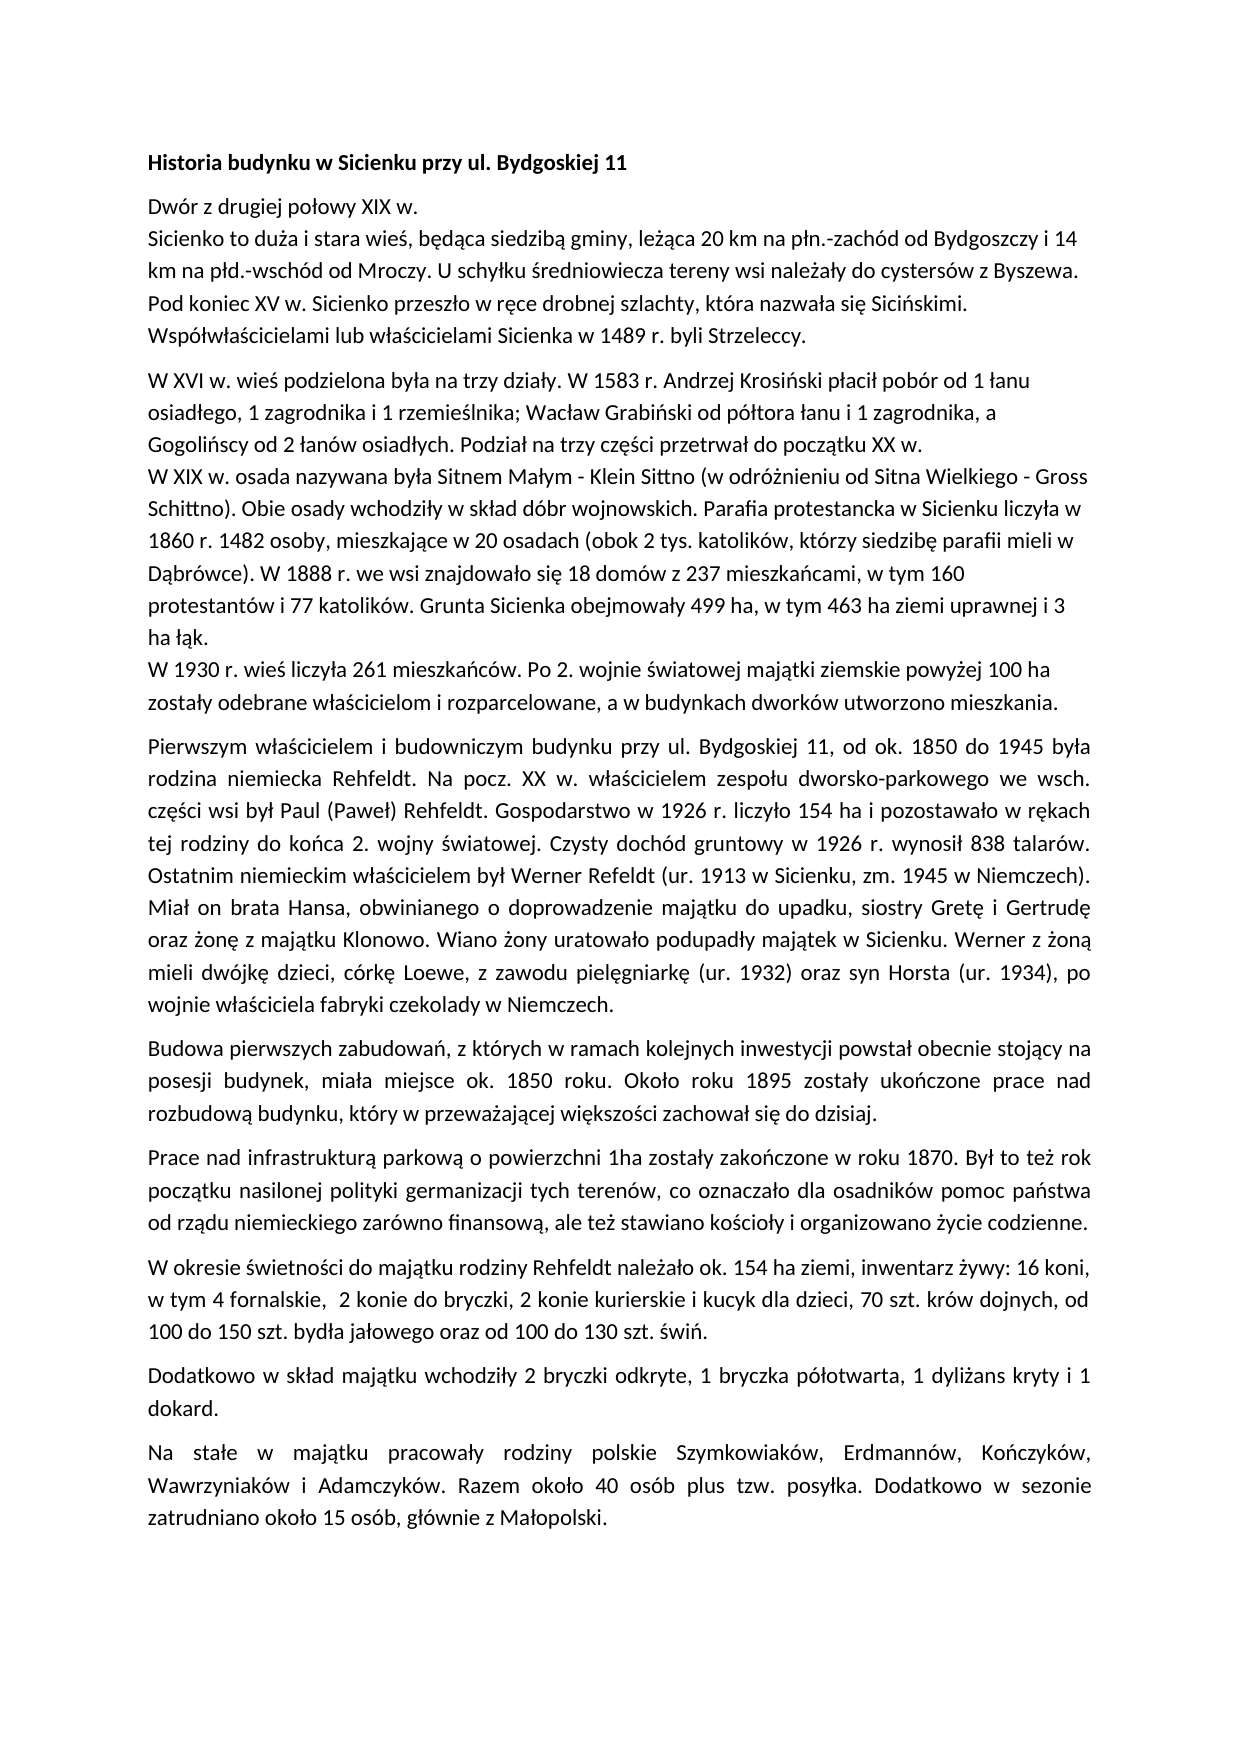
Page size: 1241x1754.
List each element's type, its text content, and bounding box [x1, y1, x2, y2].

text Pierwszym właścicielem i budowniczym budynku przy ul. Bydgoskiej 11, od ok. 1850 do 1945 była rodzina niemiecka Rehfeldt. Na pocz. XX w. właścicielem zespołu dworsko-parkowego we wsch. części wsi był Paul (Paweł) Rehfeldt. Gospodarstwo w 1926 r. liczyło 154 ha i pozostawało w rękach tej rodziny do końca 2. wojny światowej. Czysty dochód gruntowy w 1926 r. wynosił 838 talarów. Ostatnim niemieckim właścicielem był Werner Refeldt (ur. 1913 w Sicienku, zm. 1945 w Niemczech). Miał on brata Hansa, obwinianego o doprowadzenie majątku do upadku, siostry Gretę i Gertrudę oraz żonę z majątku Klonowo. Wiano żony uratowało podupadły majątek w Sicienku. Werner z żoną mieli dwójkę dzieci, córkę Loewe, z zawodu pielęgniarkę (ur. 1932) oraz syn Horsta (ur. 1934), po wojnie właściciela fabryki czekolady w Niemczech. [148, 732, 1093, 1018]
text Prace nad infrastrukturą parkową o powierzchni 1ha zostały zakończone w roku 1870. Był to też rok początku nasilonej polityki germanizacji tych terenów, co oznaczało dla osadników pomoc państwa od rządu niemieckiego zarówno finansową, ale też stawiano kościoły i organizowano życie codzienne. [148, 1143, 1093, 1236]
text Historia budynku w Sicienku przy ul. Bydgoskiej 11 [148, 148, 1093, 176]
text Dwór z drugiej połowy XIX w. Sicienko to duża i stara wieś, będąca siedzibą gminy, leżąca 20 km na płn.-zachód od Bydgoszczy i 14 km na płd.-wschód od Mroczy. U schyłku średniowiecza tereny wsi należały do cystersów z Byszewa. Pod koniec XV w. Sicienko przeszło w ręce drobnej szlachty, która nazwała się Sicińskimi. Współwłaścicielami lub właścicielami Sicienka w 1489 r. byli Strzeleccy. [148, 192, 1093, 349]
text Dodatkowo w skład majątku wchodziły 2 bryczki odkryte, 1 bryczka półotwarta, 1 dyliżans kryty i 1 dokard. [148, 1362, 1093, 1422]
text Budowa pierwszych zabudowań, z których w ramach kolejnych inwestycji powstał obecnie stojący na posesji budynek, miała miejsce ok. 1850 roku. Około roku 1895 zostały ukończone prace nad rozbudową budynku, który w przeważającej większości zachował się do dzisiaj. [148, 1034, 1093, 1127]
text Na stałe w majątku pracowały rodziny polskie Szymkowiaków, Erdmannów, Kończyków, Wawrzyniaków i Adamczyków. Razem około 40 osób plus tzw. posyłka. Dodatkowo w sezonie zatrudniano około 15 osób, głównie z Małopolski. [148, 1438, 1093, 1531]
text W XVI w. wieś podzielona była na trzy działy. W 1583 r. Andrzej Krosiński płacił pobór od 1 łanu osiadłego, 1 zagrodnika i 1 rzemieślnika; Wacław Grabiński od półtora łanu i 1 zagrodnika, a Gogolińscy od 2 łanów osiadłych. Podział na trzy części przetrwał do początku XX w. W XIX w. osada nazywana była Sitnem Małym - Klein Sittno (w odróżnieniu od Sitna Wielkiego - Gross Schittno). Obie osady wchodziły w skład dóbr wojnowskich. Parafia protestancka w Sicienku liczyła w 1860 r. 1482 osoby, mieszkające w 20 osadach (obok 2 tys. katolików, którzy siedzibę parafii mieli w Dąbrówce). W 1888 r. we wsi znajdowało się 18 domów z 237 mieszkańcami, w tym 160 protestantów i 77 katolików. Grunta Sicienka obejmowały 499 ha, w tym 463 ha ziemi uprawnej i 3 ha łąk. W 1930 r. wieś liczyła 261 mieszkańców. Po 2. wojnie światowej majątki ziemskie powyżej 100 ha zostały odebrane właścicielom i rozparcelowane, a w budynkach dworków utworzono mieszkania. [148, 366, 1093, 716]
text W okresie świetności do majątku rodziny Rehfeldt należało ok. 154 ha ziemi, inwentarz żywy: 16 koni, w tym 4 fornalskie, 2 konie do bryczki, 2 konie kurierskie i kucyk dla dzieci, 70 szt. krów dojnych, od 100 do 150 szt. bydła jałowego oraz od 100 do 130 szt. świń. [148, 1253, 1093, 1345]
